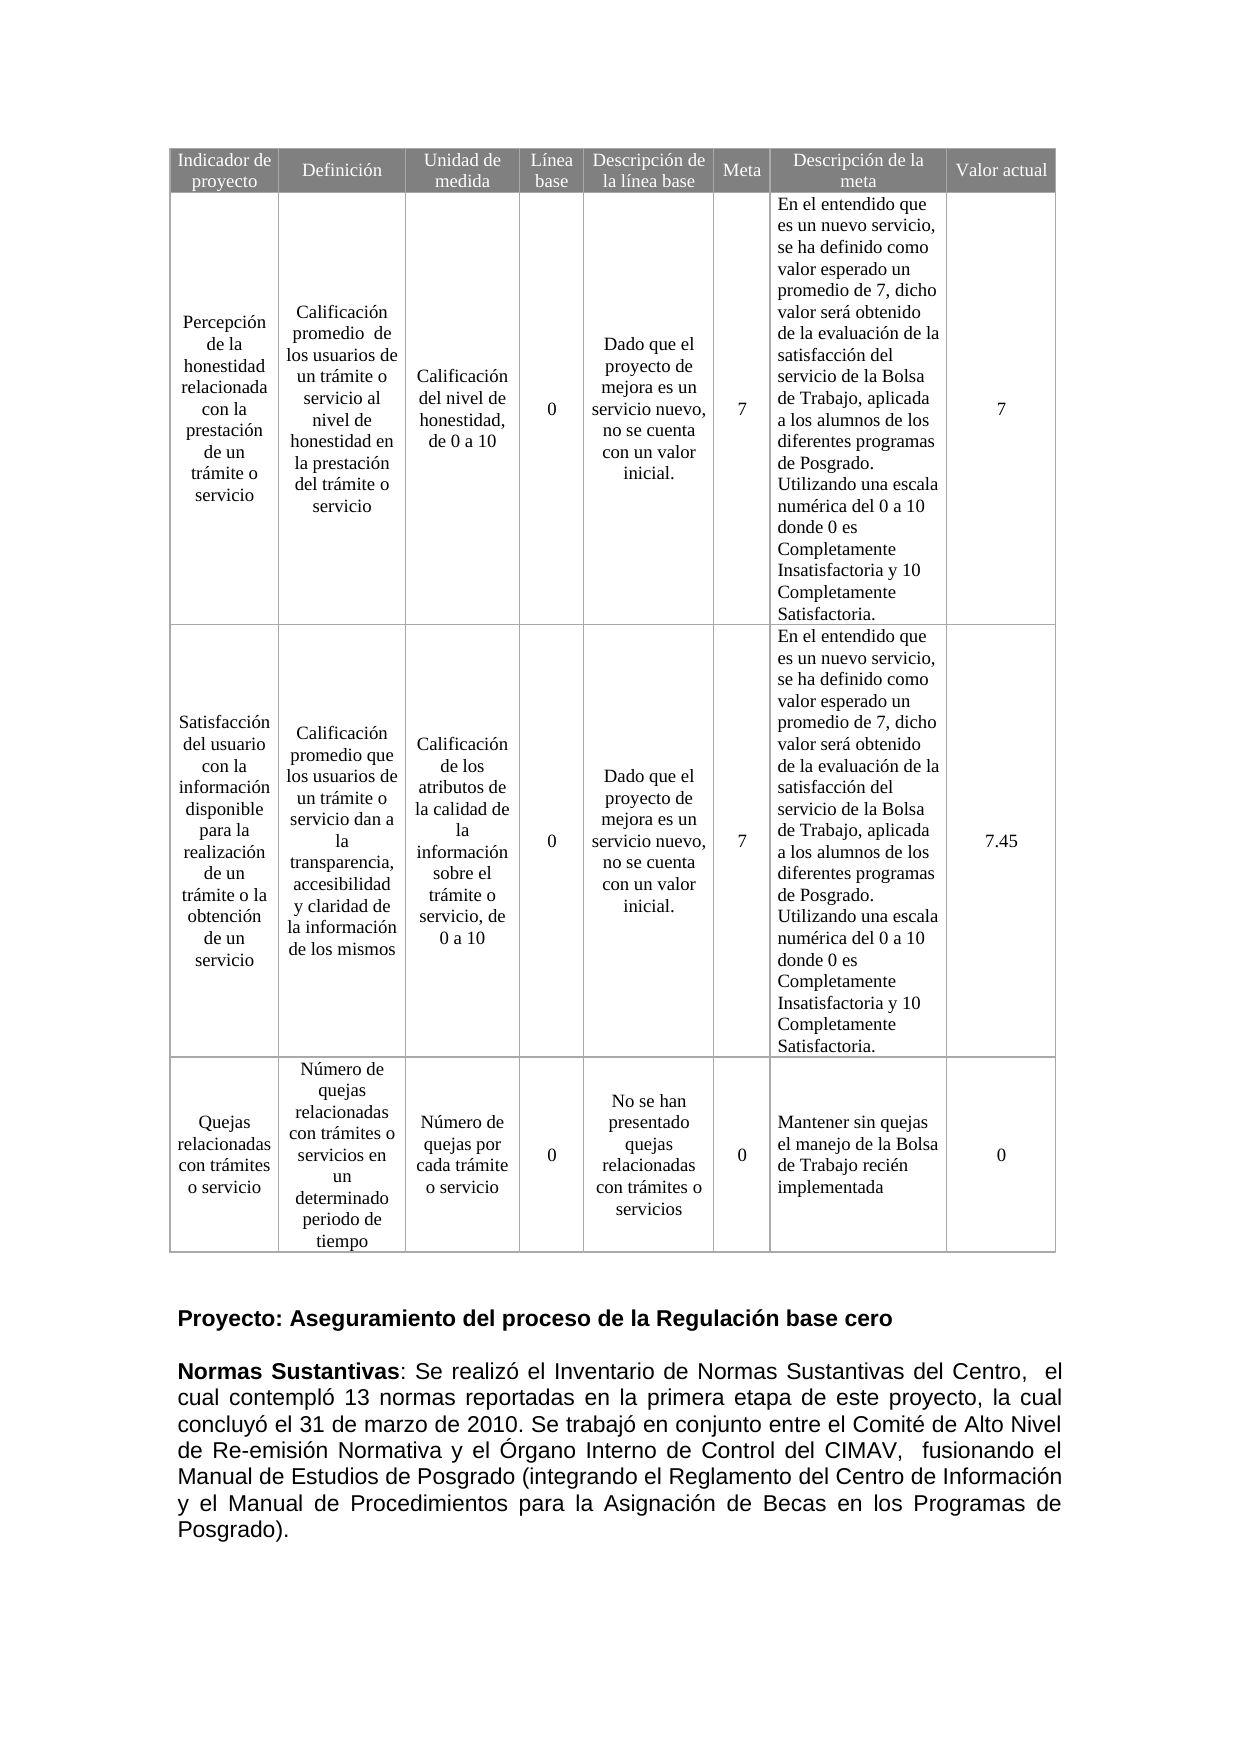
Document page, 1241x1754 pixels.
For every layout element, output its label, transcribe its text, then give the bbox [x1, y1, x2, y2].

table_cell 0 [947, 1058, 1055, 1251]
table_cell No se han presentado quejas relacionadas con trámites o servicios [584, 1058, 713, 1251]
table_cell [584, 193, 713, 624]
table_cell Calificación de los atributos de la calidad de la información sobre el trámite o servicio, de 0 a 10 [406, 625, 519, 1056]
table_cell Quejas relacionadas con trámites o servicio [171, 1058, 278, 1251]
table_cell 0 [520, 1058, 583, 1251]
table_cell 7 [714, 193, 769, 624]
table_cell Calificación del nivel de honestidad, de 0 a 10 [406, 193, 519, 624]
table_header Definición [279, 149, 405, 192]
table_header Unidad de medida [406, 149, 519, 192]
table_cell Número de quejas por cada trámite o servicio [406, 1058, 519, 1251]
text Proyecto: Aseguramiento del proceso de la Regulación base cero [177, 1305, 1063, 1332]
table_header Indicador de proyecto [171, 149, 278, 192]
table_cell Calificación promedio que los usuarios de un trámite o servicio dan a la transparencia, accesibilidad y claridad de la información de los mismos [279, 625, 405, 1056]
table_cell 0 [520, 193, 583, 624]
table_header Meta [714, 149, 769, 192]
table_cell Satisfacción del usuario con la información disponible para la realización de un trámite o la obtención de un servicio [171, 625, 278, 1056]
table_cell 0 [520, 625, 583, 1056]
table_header Descripción de la línea base [584, 149, 713, 192]
text Normas Sustantivas: Se realizó el Inventario de Normas Sustantivas del Centro, el cual contempló 13 normas reportadas en la primera etapa de este proyecto, la cual concluyó el 31 de marzo de 2010. Se trabajó en conjunto entre el Comité de Alto Nivel de Re-emisión Normativa y el Órgano Interno de Control del CIMAV, fusionando el Manual de Estudios de Posgrado (integrando el Reglamento del Centro de Información y el Manual de Procedimientos para la Asignación de Becas en los Programas de Posgrado). [177, 1358, 1063, 1542]
table_cell En el entendido que es un nuevo servicio, se ha definido como valor esperado un promedio de 7, dicho valor será obtenido de la evaluación de la satisfacción del servicio de la Bolsa de Trabajo, aplicada a los alumnos de los diferentes programas de Posgrado. Utilizando una escala numérica del 0 a 10 donde 0 es Completamente Insatisfactoria y 10 Completamente Satisfactoria. [771, 193, 946, 624]
table_cell 7 [714, 625, 769, 1056]
table_cell 7 [947, 193, 1055, 624]
table_cell 7.45 [947, 625, 1055, 1056]
table_cell En el entendido que es un nuevo servicio, se ha definido como valor esperado un promedio de 7, dicho valor será obtenido de la evaluación de la satisfacción del servicio de la Bolsa de Trabajo, aplicada a los alumnos de los diferentes programas de Posgrado. Utilizando una escala numérica del 0 a 10 donde 0 es Completamente Insatisfactoria y 10 Completamente Satisfactoria. [771, 625, 946, 1056]
table_cell Mantener sin quejas el manejo de la Bolsa de Trabajo recién implementada [771, 1058, 946, 1251]
table_cell Calificación promedio de los usuarios de un trámite o servicio al nivel de honestidad en la prestación del trámite o servicio [279, 193, 405, 624]
table_cell Dado que el proyecto de mejora es un servicio nuevo, no se cuenta con un valor inicial. [584, 625, 713, 1056]
table_header Descripción de la meta [771, 149, 946, 192]
table_header Valor actual [947, 149, 1055, 192]
table_cell 0 [714, 1058, 769, 1251]
table_header Línea base [520, 149, 583, 192]
table_cell Percepción de la honestidad relacionada con la prestación de un trámite o servicio [171, 193, 278, 624]
table_cell Número de quejas relacionadas con trámites o servicios en un determinado periodo de tiempo [279, 1058, 405, 1251]
